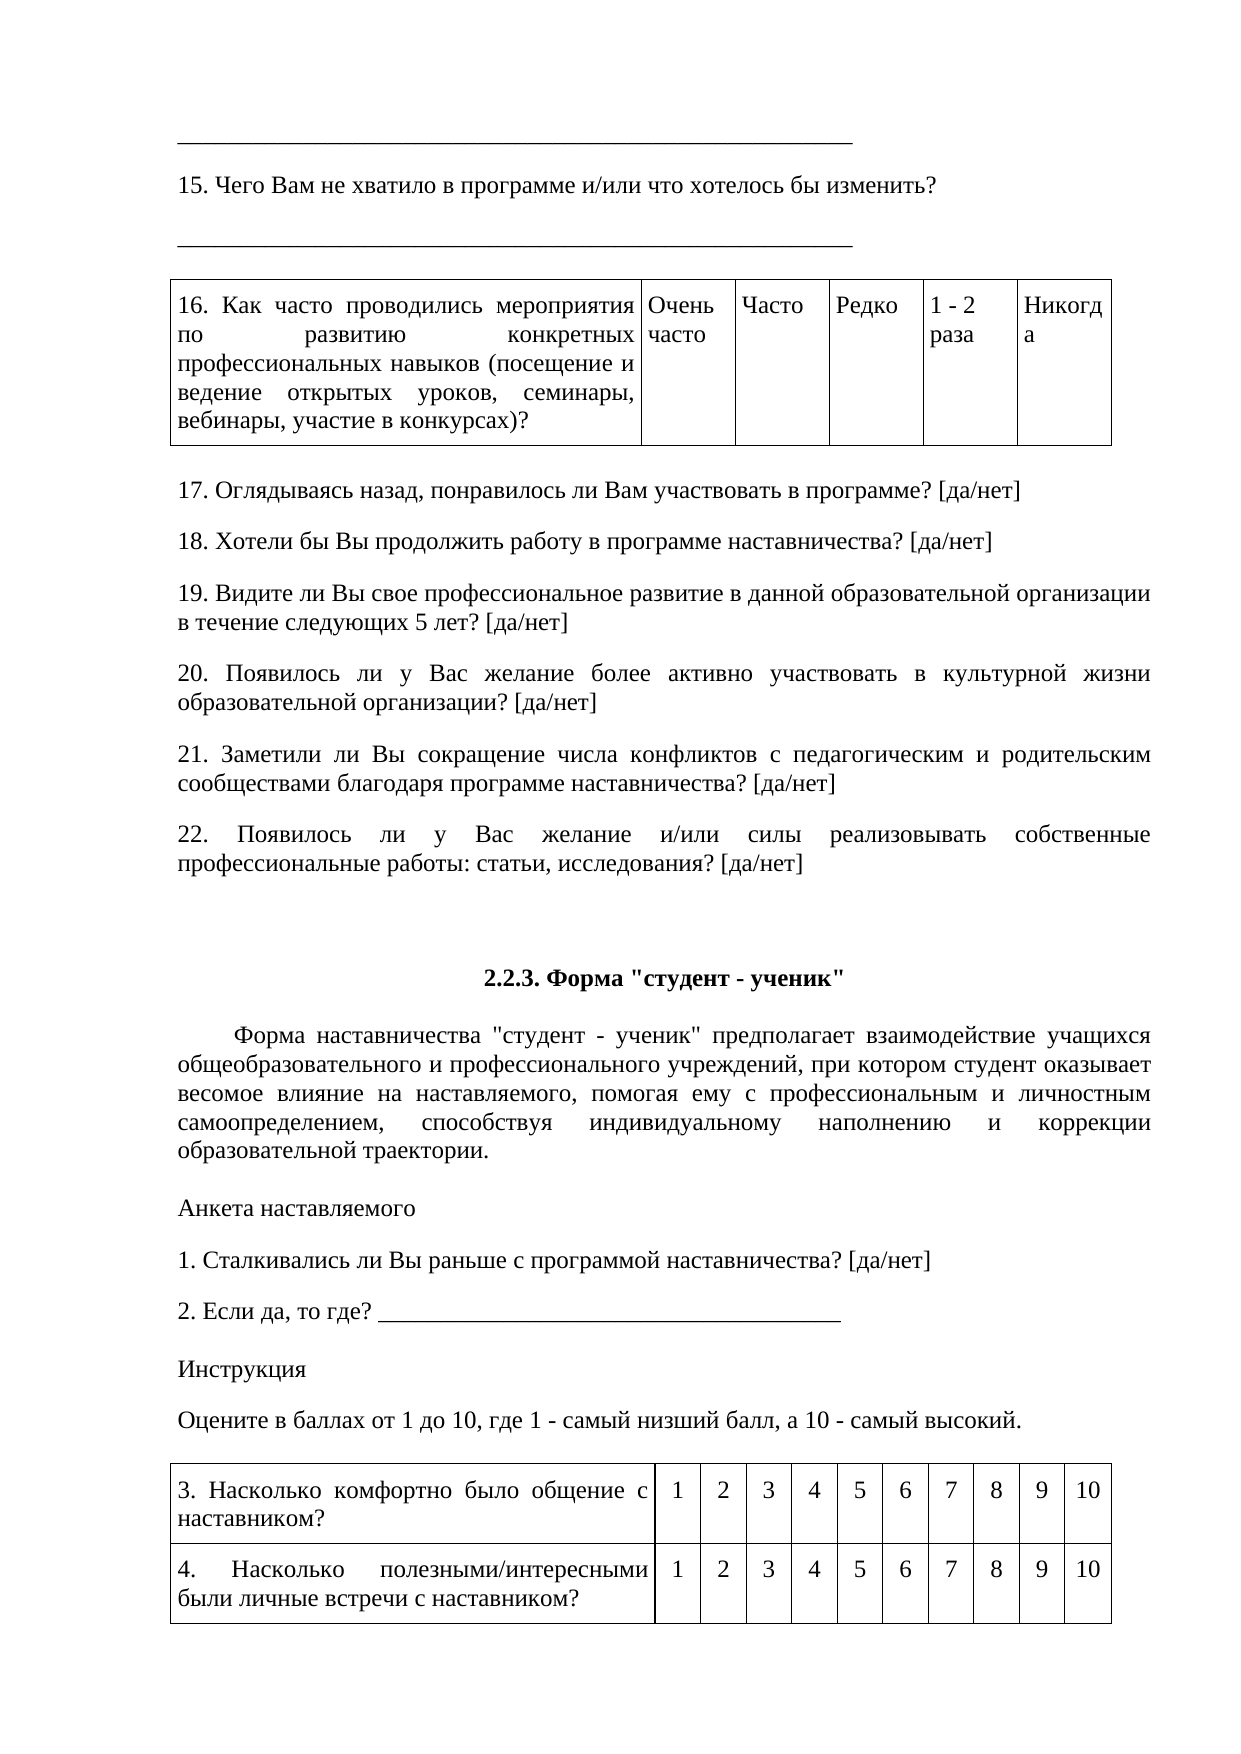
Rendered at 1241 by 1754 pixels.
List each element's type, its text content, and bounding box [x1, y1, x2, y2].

title 2.2.3. Форма "студент - ученик" [177, 963, 1152, 992]
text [177, 118, 1152, 147]
table_cell 4. Насколько полезными/интересными были личные встречи с наставником? [171, 1544, 654, 1623]
table_cell 6 [883, 1544, 928, 1623]
table_header 8 [974, 1464, 1019, 1543]
text 21. Заметили ли Вы сокращение числа конфликтов с педагогическим и родительским сообществами благодаря программе наставничества? [да/нет] [177, 739, 1152, 796]
text 17. Оглядываясь назад, понравилось ли Вам участвовать в программе? [да/нет] [177, 475, 1152, 503]
table_header Очень часто [642, 280, 735, 445]
table_header 4 [792, 1464, 837, 1543]
table_header 1 [656, 1464, 700, 1543]
table_header Никогда [1018, 280, 1111, 445]
table_header Редко [830, 280, 923, 445]
text 19. Видите ли Вы свое профессиональное развитие в данной образовательной организации в течение следующих 5 лет? [да/нет] [177, 578, 1152, 636]
table_cell 4 [792, 1544, 837, 1623]
text Анкета наставляемого [177, 1193, 1152, 1222]
table_header 2 [701, 1464, 746, 1543]
text 20. Появилось ли у Вас желание более активно участвовать в культурной жизни образовательной организации? [да/нет] [177, 658, 1152, 716]
table_cell 8 [974, 1544, 1019, 1623]
table_header 5 [838, 1464, 882, 1543]
text 18. Хотели бы Вы продолжить работу в программе наставничества? [да/нет] [177, 526, 1152, 555]
table_header 9 [1020, 1464, 1064, 1543]
table_header 10 [1065, 1464, 1111, 1543]
table_cell 2 [701, 1544, 746, 1623]
table_cell 1 [656, 1544, 700, 1623]
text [177, 221, 1152, 250]
table_header 6 [883, 1464, 928, 1543]
table_cell 9 [1020, 1544, 1064, 1623]
text 15. Чего Вам не хватило в программе и/или что хотелось бы изменить? [177, 170, 1152, 198]
table_cell 3 [747, 1544, 791, 1623]
table_cell 7 [929, 1544, 973, 1623]
table_cell 10 [1065, 1544, 1111, 1623]
table_header 3 [747, 1464, 791, 1543]
text 1. Сталкивались ли Вы раньше с программой наставничества? [да/нет] [177, 1245, 1152, 1273]
table_header 16. Как часто проводились мероприятия по развитию конкретных профессиональных навыков (посещение и ведение открытых уроков, семинары, вебинары, участие в конкурсах)? [171, 280, 641, 445]
text Инструкция [177, 1354, 1152, 1383]
text 22. Появилось ли у Вас желание и/или силы реализовывать собственные профессиональные работы: статьи, исследования? [да/нет] [177, 819, 1152, 877]
table_header 7 [929, 1464, 973, 1543]
table_cell 5 [838, 1544, 882, 1623]
text Оцените в баллах от 1 до 10, где 1 - самый низший балл, а 10 - самый высокий. [177, 1406, 1152, 1434]
text 2. Если да, то где? _____________________________________ [177, 1296, 1152, 1325]
table_header 1 - 2 раза [924, 280, 1017, 445]
table_header 3. Насколько комфортно было общение с наставником? [171, 1464, 654, 1543]
table_header Часто [736, 280, 829, 445]
text Форма наставничества "студент - ученик" предполагает взаимодействие учащихся общеобразовательного и профессионального учреждений, при котором студент оказывает весомое влияние на наставляемого, помогая ему с профессиональным и личностным самоопределением, способствуя индивидуальному наполнению и коррекции образовательной траектории. [177, 1021, 1152, 1164]
